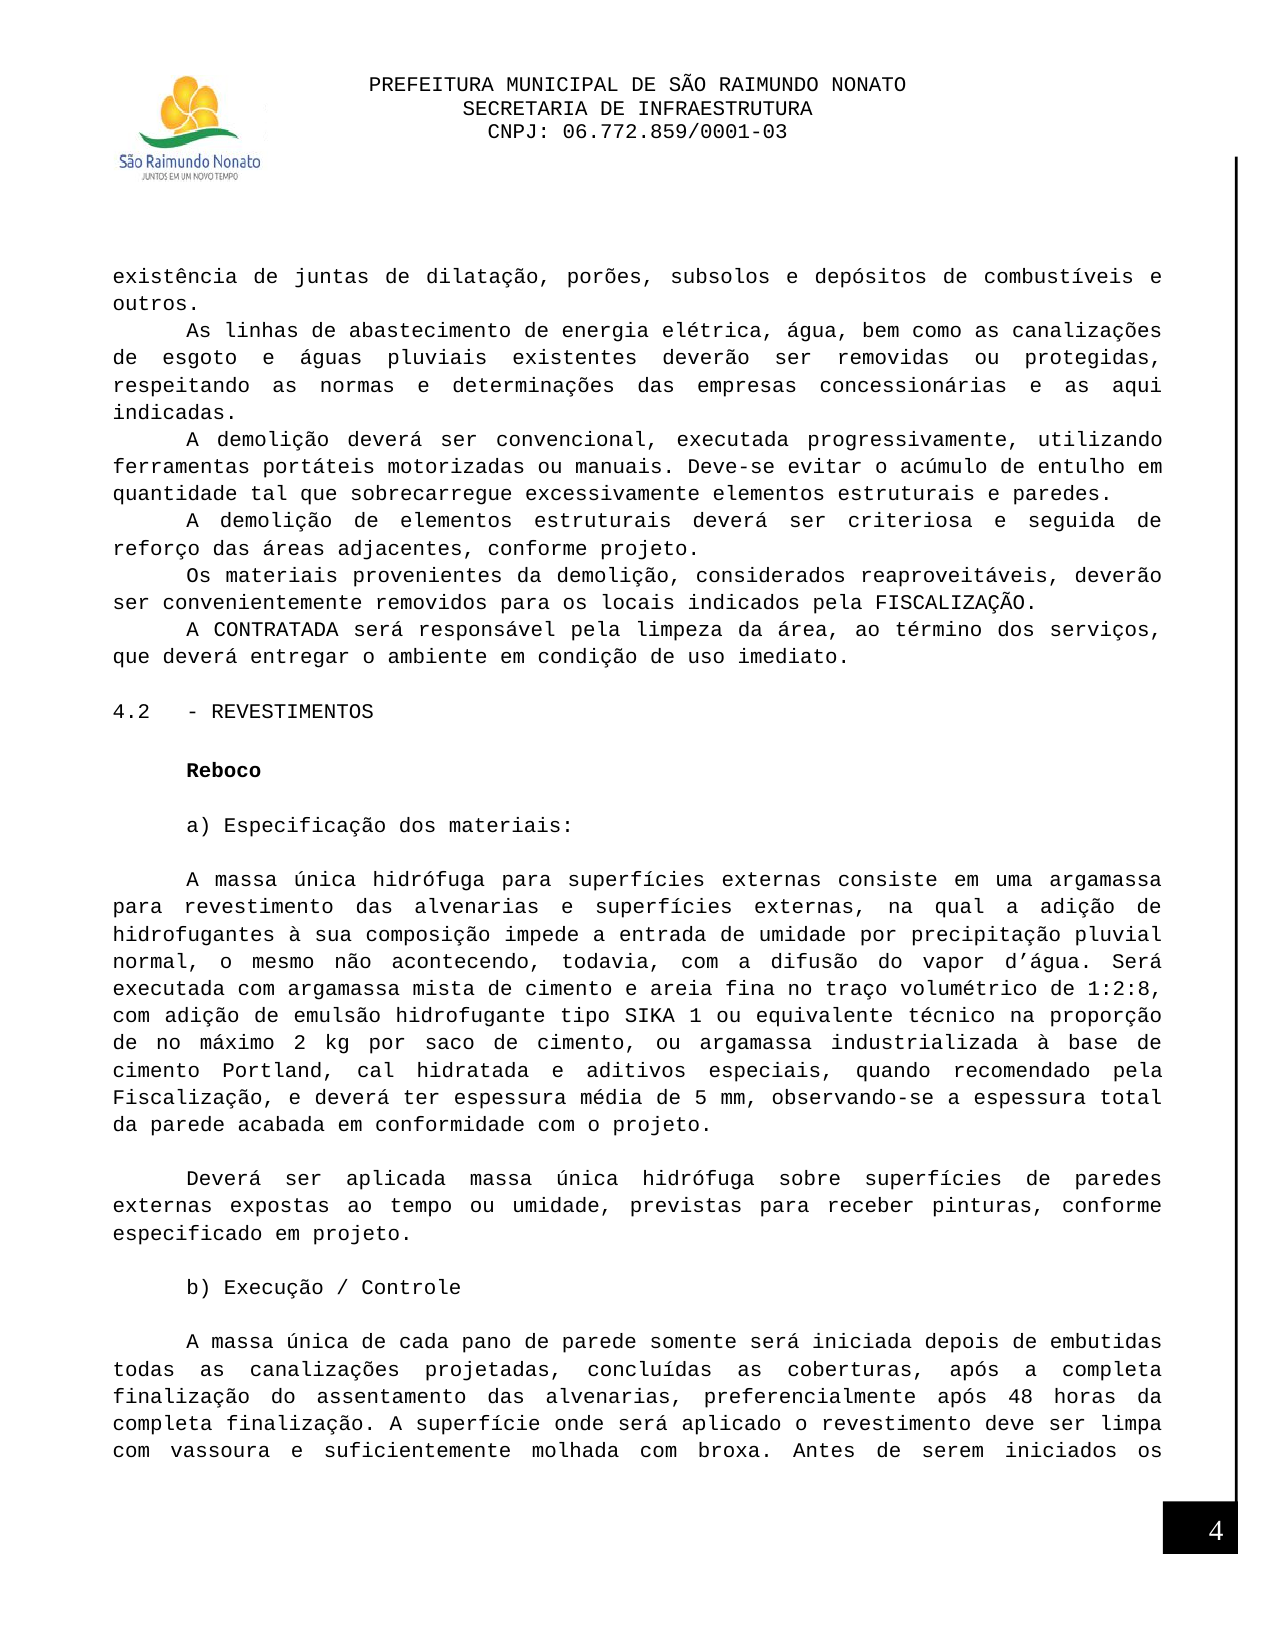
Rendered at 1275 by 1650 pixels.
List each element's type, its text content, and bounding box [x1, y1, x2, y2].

text A massa única hidrófuga para superfícies externas consiste em uma argamassa para revestimento das alvenarias e superfícies externas, na qual a adição de hidrofugantes à sua composição impede a entrada de umidade por precipitação pluvial normal, o mesmo não acontecendo, todavia, com a difusão do vapor d’água. Será executada com argamassa mista de cimento e areia fina no traço volumétrico de 1:2:8, com adição de emulsão hidrofugante tipo SIKA 1 ou equivalente técnico na proporção de no máximo 2 kg por saco de cimento, ou argamassa industrializada à base de cimento Portland, cal hidratada e aditivos especiais, quando recomendado pela Fiscalização, e deverá ter espessura média de 5 mm, observando-se a espessura total da parede acabada em conformidade com o projeto. [112, 869, 1163, 1138]
picture [112, 75, 268, 188]
text A CONTRATADA será responsável pela limpeza da área, ao término dos serviços, que deverá entregar o ambiente em condição de uso imediato. [112, 619, 1163, 670]
text Deverá ser aplicada massa única hidrófuga sobre superfícies de paredes externas expostas ao tempo ou umidade, previstas para receber pinturas, conforme especificado em projeto. [112, 1168, 1163, 1246]
text A demolição de elementos estruturais deverá ser criteriosa e seguida de reforço das áreas adjacentes, conforme projeto. [112, 511, 1163, 561]
text Os materiais provenientes da demolição, considerados reaproveitáveis, deverão ser convenientemente removidos para os locais indicados pela FISCALIZAÇÃO. [112, 565, 1163, 616]
text A demolição deverá ser convencional, executada progressivamente, utilizando ferramentas portáteis motorizadas ou manuais. Deve-se evitar o acúmulo de entulho em quantidade tal que sobrecarregue excessivamente elementos estruturais e paredes. [112, 429, 1163, 507]
list - REVESTIMENTOS [112, 701, 1163, 724]
text a) Especificação dos materiais: [112, 815, 1163, 838]
text Reboco [112, 761, 1163, 784]
text b) Execução / Controle [112, 1277, 1163, 1301]
text As linhas de abastecimento de energia elétrica, água, bem como as canalizações de esgoto e águas pluviais existentes deverão ser removidas ou protegidas, respeitando as normas e determinações das empresas concessionárias e as aqui indicadas. [112, 320, 1163, 425]
